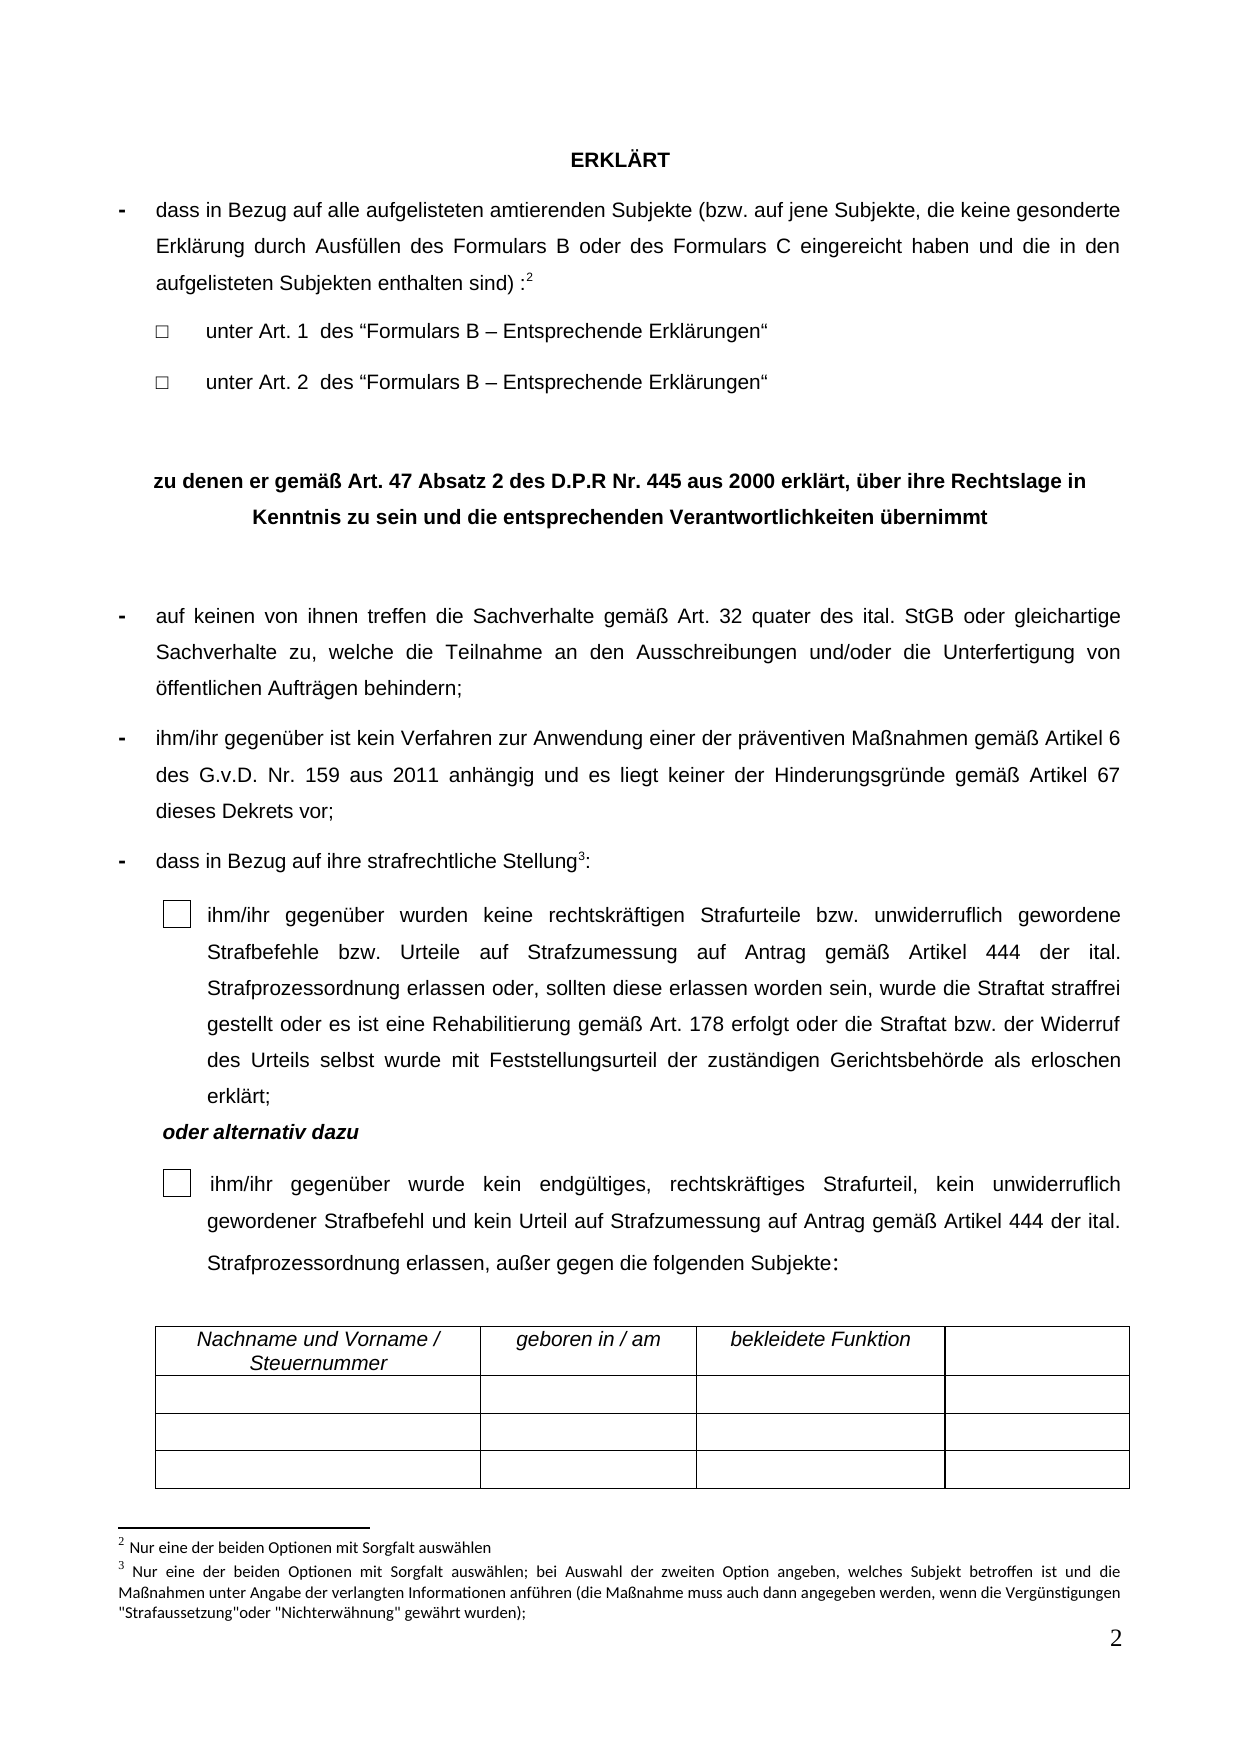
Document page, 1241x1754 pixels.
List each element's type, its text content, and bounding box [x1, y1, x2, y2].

text zu denen er gemäß Art. 47 Absatz 2 des D.P.R Nr. 445 aus 2000 erklärt, über ihre Rechtslage in Kenntnis zu sein und die entsprechenden Verantwortlichkeiten übernimmt [118, 469, 1122, 529]
text □ unter Art. 1 des “Formulars B – Entsprechende Erklärungen“ [156, 319, 1122, 343]
table_header [946, 1327, 1129, 1375]
list auf keinen von ihnen treffen die Sachverhalte gemäß Art. 32 quater des ital. StGB oder gleichartige Sachverhalte zu, welche die Teilnahme an den Ausschreibungen und/oder die Unterfertigung von öffentlichen Aufträgen behindern; [118, 602, 1122, 700]
list dass in Bezug auf ihre strafrechtliche Stellung: [118, 847, 1122, 873]
table_cell [481, 1451, 696, 1487]
table_cell [481, 1414, 696, 1450]
table_cell [697, 1376, 944, 1412]
text oder alternativ dazu [162, 1119, 1122, 1143]
list dass in Bezug auf alle aufgelisteten amtierenden Subjekte (bzw. auf jene Subjekte, die keine gesonderte Erklärung durch Ausfüllen des Formulars B oder des Formulars C eingereicht haben und die in den aufgelisteten Subjekten enthalten sind) : [118, 196, 1122, 294]
list ihm/ihr gegenüber ist kein Verfahren zur Anwendung einer der präventiven Maßnahmen gemäß Artikel 6 des G.v.D. Nr. 159 aus 2011 anhängig und es liegt keiner der Hinderungsgründe gemäß Artikel 67 dieses Dekrets vor; [118, 724, 1122, 823]
table_cell [156, 1376, 480, 1412]
table_cell [156, 1451, 480, 1487]
table_cell [946, 1376, 1129, 1412]
table_header Nachname und Vorname / Steuernummer [156, 1327, 480, 1375]
table_header bekleidete Funktion [697, 1327, 944, 1375]
text □ unter Art. 2 des “Formulars B – Entsprechende Erklärungen“ [156, 369, 1122, 393]
table_cell [697, 1451, 944, 1487]
table_cell [156, 1414, 480, 1450]
table_cell [946, 1414, 1129, 1450]
text ihm/ihr gegenüber wurde kein endgültiges, rechtskräftiges Strafurteil, kein unwiderruflich gewordener Strafbefehl und kein Urteil auf Strafzumessung auf Antrag gemäß Artikel 444 der ital. Strafprozessordnung erlassen, außer gegen die folgenden Subjekte: [162, 1168, 1122, 1276]
table_cell [481, 1376, 696, 1412]
table_header geboren in / am [481, 1327, 696, 1375]
text ihm/ihr gegenüber wurden keine rechtskräftigen Strafurteile bzw. unwiderruflich gewordene Strafbefehle bzw. Urteile auf Strafzumessung auf Antrag gemäß Artikel 444 der ital. Strafprozessordnung erlassen oder, sollten diese erlassen worden sein, wurde die Straftat straffrei gestellt oder es ist eine Rehabilitierung gemäß Art. 178 erfolgt oder die Straftat bzw. der Widerruf des Urteils selbst wurde mit Feststellungsurteil der zuständigen Gerichtsbehörde als erloschen erklärt; [162, 899, 1122, 1107]
table_cell [697, 1414, 944, 1450]
subtitle ERKLÄRT [118, 148, 1122, 172]
table_cell [946, 1451, 1129, 1487]
